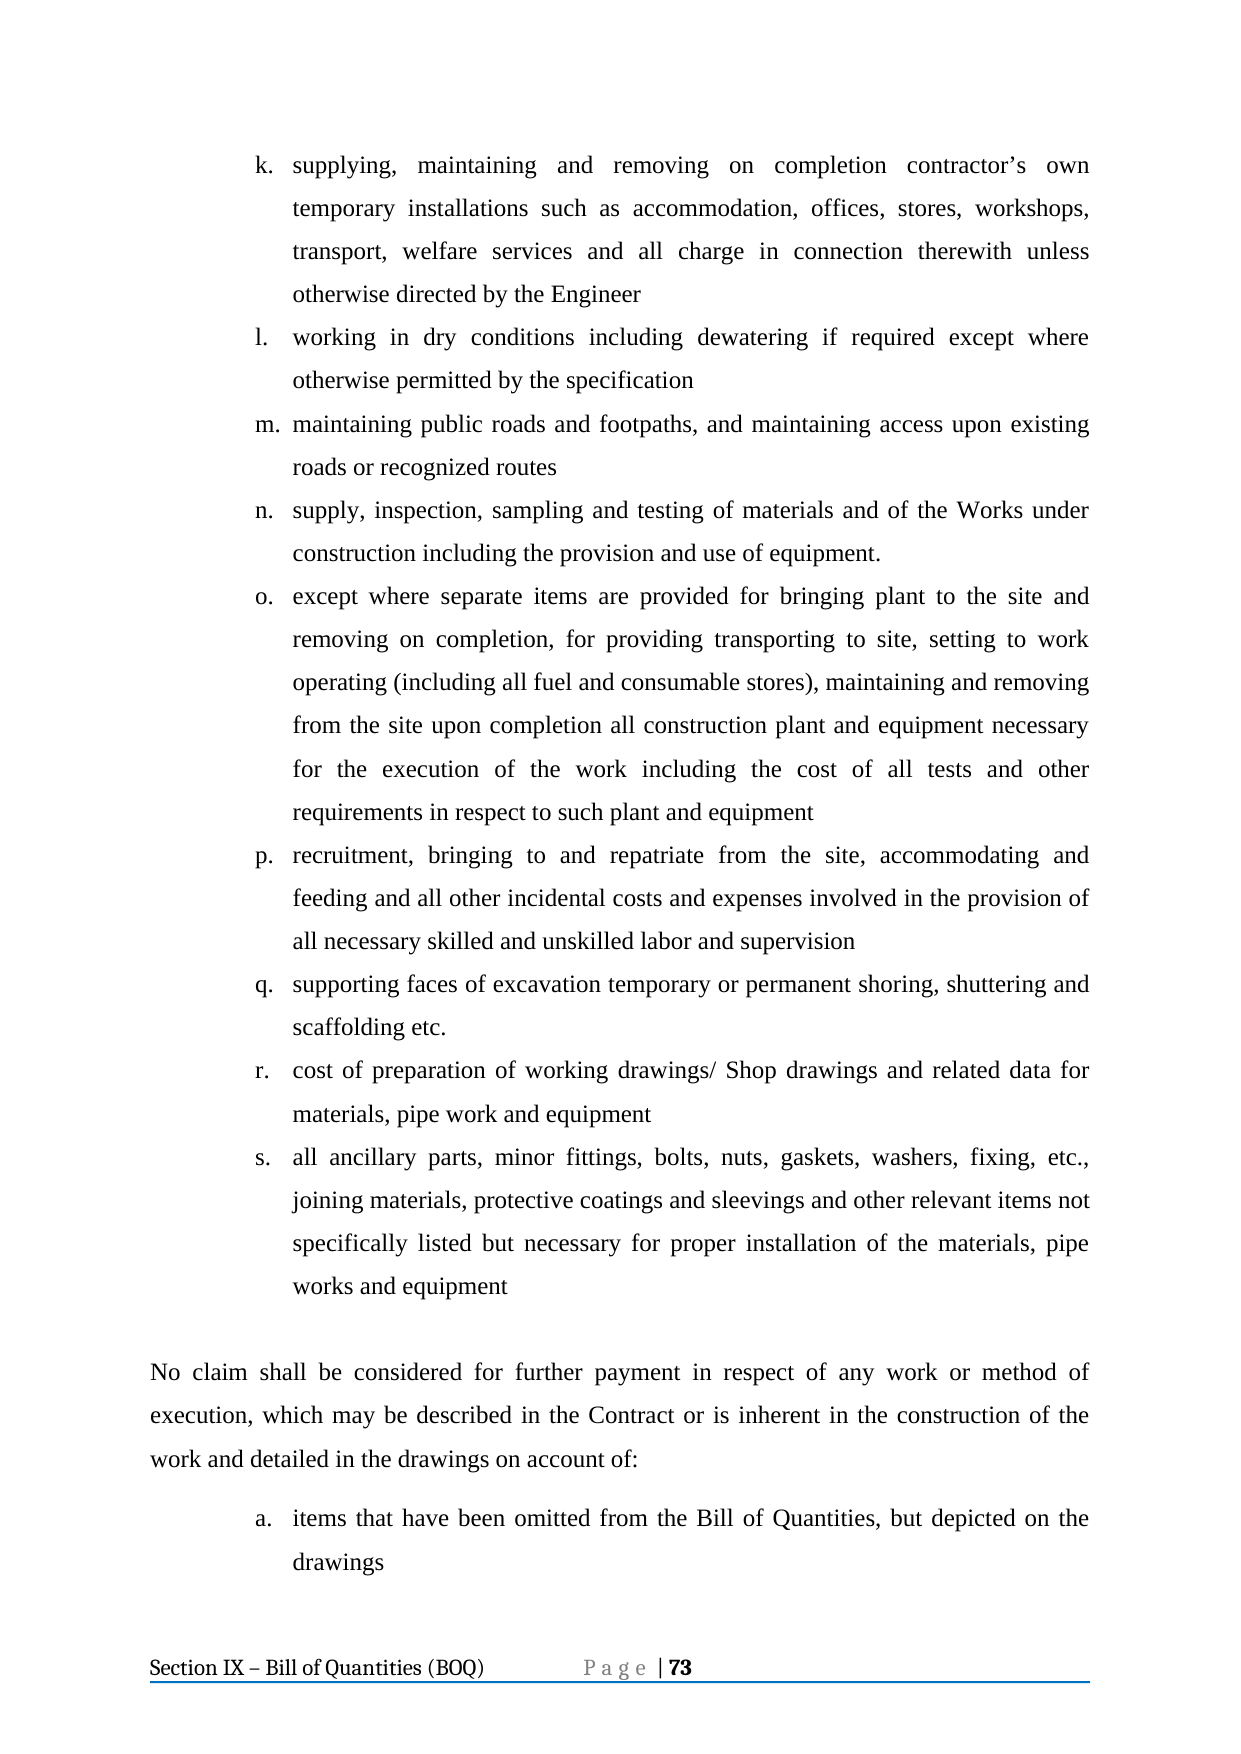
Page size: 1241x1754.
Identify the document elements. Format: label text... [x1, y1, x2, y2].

list except where separate items are provided for bringing plant to the site and removing on completion, for providing transporting to site, setting to work operating (including all fuel and consumable stores), maintaining and removing from the site upon completion all construction plant and equipment necessary for the execution of the work including the cost of all tests and other requirements in respect to such plant and equipment [255, 581, 1090, 826]
list maintaining public roads and footpaths, and maintaining access upon existing roads or recognized routes [255, 409, 1090, 481]
list working in dry conditions including dewatering if required except where otherwise permitted by the specification [255, 322, 1090, 394]
list all ancillary parts, minor fittings, bolts, nuts, gaskets, washers, fixing, etc., joining materials, protective coatings and sleevings and other relevant items not specifically listed but necessary for proper installation of the materials, pipe works and equipment [255, 1142, 1090, 1300]
list recruitment, bringing to and repatriate from the site, accommodating and feeding and all other incidental costs and expenses involved in the provision of all necessary skilled and unskilled labor and supervision [255, 840, 1090, 955]
list supporting faces of excavation temporary or permanent shoring, shuttering and scaffolding etc. [255, 969, 1090, 1041]
list supply, inspection, sampling and testing of materials and of the Works under construction including the provision and use of equipment. [255, 495, 1090, 567]
list items that have been omitted from the Bill of Quantities, but depicted on the drawings [255, 1503, 1090, 1575]
text No claim shall be considered for further payment in respect of any work or method of execution, which may be described in the Contract or is inherent in the construction of the work and detailed in the drawings on account of: [150, 1357, 1090, 1472]
list cost of preparation of working drawings/ Shop drawings and related data for materials, pipe work and equipment [255, 1056, 1090, 1127]
list supplying, maintaining and removing on completion contractor’s own temporary installations such as accommodation, offices, stores, workshops, transport, welfare services and all charge in connection therewith unless otherwise directed by the Engineer [255, 150, 1090, 308]
